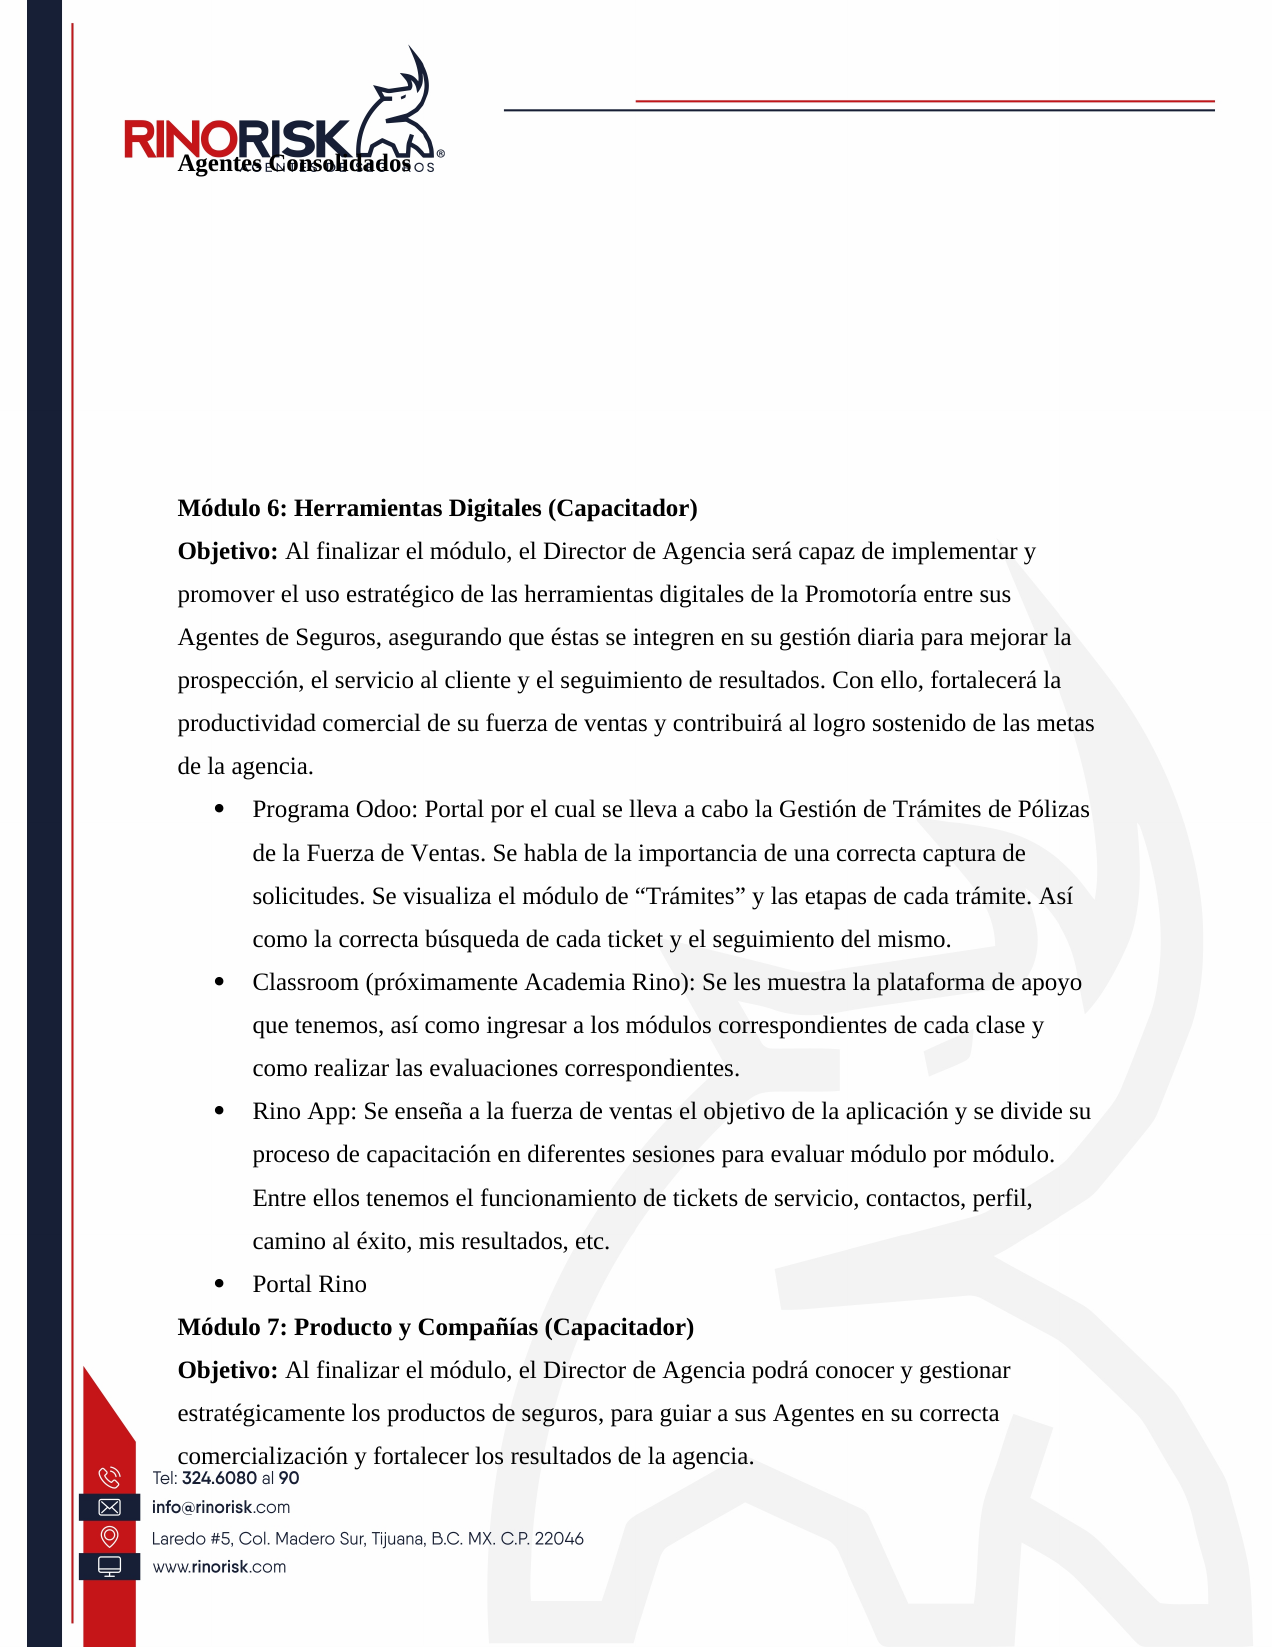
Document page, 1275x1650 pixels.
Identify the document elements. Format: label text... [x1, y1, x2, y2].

picture [0, 0, 1272, 1647]
list Rino App: Se enseña a la fuerza de ventas el objetivo de la aplicación y se divide su proceso de capacitación en diferentes sesiones para evaluar módulo por módulo. Entre ellos tenemos el funcionamiento de tickets de servicio, contactos, perfil, camino al éxito, mis resultados, etc. [215, 1096, 1098, 1254]
text Agentes Consolidados [177, 148, 1098, 176]
list Classroom (próximamente Academia Rino): Se les muestra la plataforma de apoyo que tenemos, así como ingresar a los módulos correspondientes de cada clase y como realizar las evaluaciones correspondientes. [215, 967, 1098, 1082]
text Módulo 7: Producto y Compañías (Capacitador) [177, 1312, 1098, 1341]
text Objetivo: Al finalizar el módulo, el Director de Agencia podrá conocer y gestionar estratégicamente los productos de seguros, para guiar a sus Agentes en su correcta comercialización y fortalecer los resultados de la agencia. [177, 1355, 1098, 1470]
list Programa Odoo: Portal por el cual se lleva a cabo la Gestión de Trámites de Pólizas de la Fuerza de Ventas. Se habla de la importancia de una correcta captura de solicitudes. Se visualiza el módulo de “Trámites” y las etapas de cada trámite. Así como la correcta búsqueda de cada ticket y el seguimiento del mismo. [215, 794, 1098, 953]
text Objetivo: Al finalizar el módulo, el Director de Agencia será capaz de implementar y promover el uso estratégico de las herramientas digitales de la Promotoría entre sus Agentes de Seguros, asegurando que éstas se integren en su gestión diaria para mejorar la prospección, el servicio al cliente y el seguimiento de resultados. Con ello, fortalecerá la productividad comercial de su fuerza de ventas y contribuirá al logro sostenido de las metas de la agencia. [177, 536, 1098, 780]
list Portal Rino [215, 1269, 1098, 1298]
text Módulo 6: Herramientas Digitales (Capacitador) [177, 493, 1098, 521]
